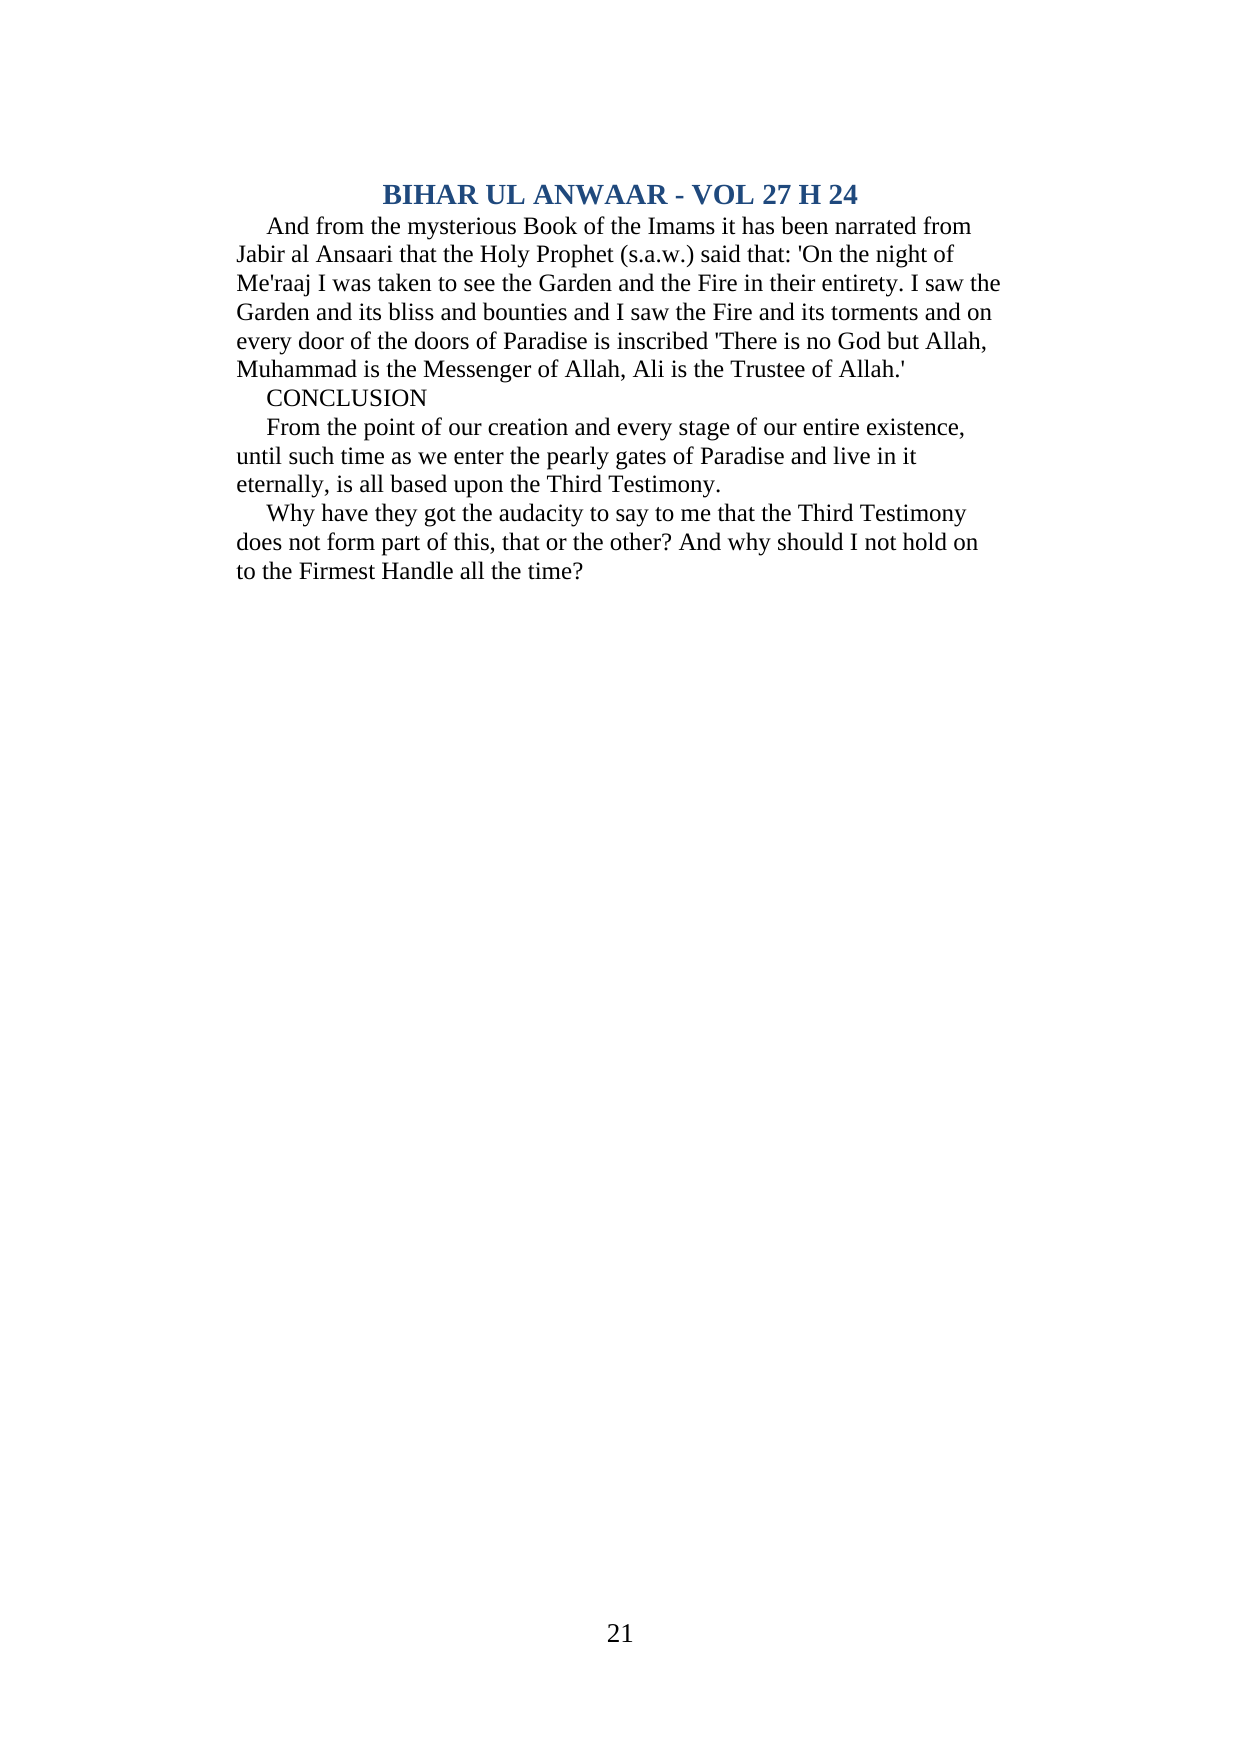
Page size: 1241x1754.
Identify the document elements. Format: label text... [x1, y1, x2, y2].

text Why have they got the audacity to say to me that the Third Testimony does not form part of this, that or the other? And why should I not hold on to the Firmest Handle all the time? [236, 498, 1004, 584]
subtitle BIHAR UL ANWAAR - VOL 27 H 24 [236, 177, 1004, 211]
text CONCLUSION [236, 383, 1004, 412]
text From the point of our creation and every stage of our entire existence, until such time as we enter the pearly gates of Paradise and live in it eternally, is all based upon the Third Testimony. [236, 412, 1004, 498]
text And from the mysterious Book of the Imams it has been narrated from Jabir al Ansaari that the Holy Prophet (s.a.w.) said that: 'On the night of Me'raaj I was taken to see the Garden and the Fire in their entirety. I saw the Garden and its bliss and bounties and I saw the Fire and its torments and on every door of the doors of Paradise is inscribed 'There is no God but Allah, Muhammad is the Messenger of Allah, Ali is the Trustee of Allah.' [236, 211, 1004, 383]
